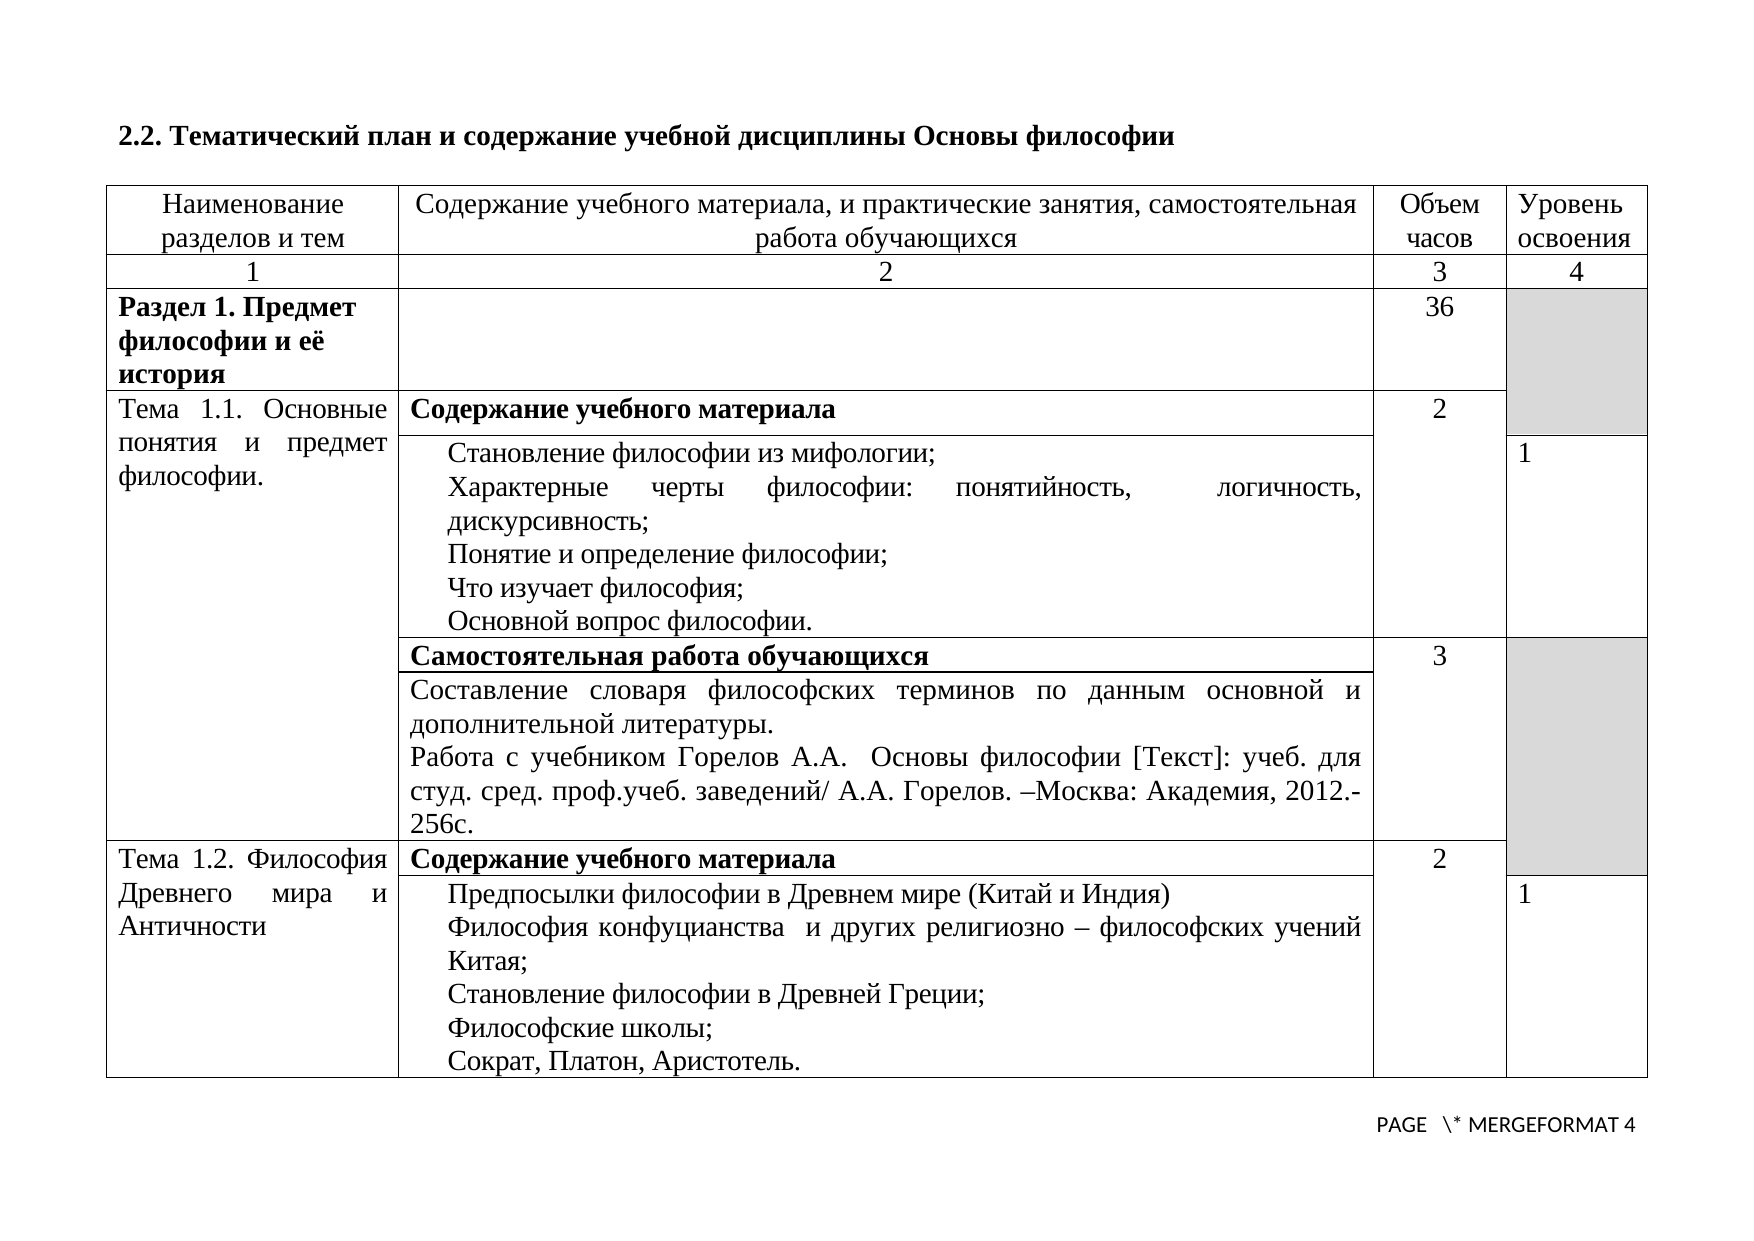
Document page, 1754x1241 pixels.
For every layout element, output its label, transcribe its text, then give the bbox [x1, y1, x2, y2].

table_cell Раздел 1. Предмет философии и её история [107, 289, 398, 390]
table_cell Тема 1.1. Основные понятия и предмет философии. [107, 391, 398, 840]
table_header Уровень освоения [1507, 186, 1647, 253]
table_cell 1 [107, 255, 398, 288]
table_header Объем часов [1374, 186, 1506, 253]
table_header Наименование разделов и тем [107, 186, 398, 253]
table_cell 3 [1374, 255, 1506, 288]
table_cell 1 [1507, 876, 1647, 1077]
table_cell Предпосылки философии в Древнем мире (Китай и Индия) Философия конфуцианства и других религиозно – философских учений Китая; Становление философии в Древней Греции; Философские школы; Сократ, Платон, Аристотель. [399, 876, 1373, 1077]
table_cell [1507, 289, 1647, 434]
table_cell [1507, 638, 1647, 875]
table_cell Самостоятельная работа обучающихся [399, 638, 1373, 671]
table_header Содержание учебного материала, и практические занятия, самостоятельная работа обучающихся [399, 186, 1373, 253]
table_cell 3 [1374, 638, 1506, 840]
table_cell Становление философии из мифологии; Характерные черты философии: понятийность, логичность, дискурсивность; Понятие и определение философии; Что изучает философия; Основной вопрос философии. [399, 436, 1373, 637]
table_cell Содержание учебного материала [399, 391, 1373, 434]
text 2.2. Тематический план и содержание учебной дисциплины Основы философии [118, 118, 1636, 152]
table_cell Составление словаря философских терминов по данным основной и дополнительной литературы. Работа с учебником Горелов А.А. Основы философии [Текст]: учеб. для студ. сред. проф.учеб. заведений/ А.А. Горелов. –Москва: Академия, 2012.-256с. [399, 673, 1373, 840]
table_cell 2 [1374, 391, 1506, 637]
table_cell Содержание учебного материала [399, 841, 1373, 875]
table_cell 1 [1507, 436, 1647, 637]
table_cell 36 [1374, 289, 1506, 390]
table_cell Тема 1.2. Философия Древнего мира и Античности [107, 841, 398, 1077]
table_cell 2 [399, 255, 1373, 288]
table_cell 4 [1507, 255, 1647, 288]
table_cell 2 [1374, 841, 1506, 1077]
table_cell [399, 289, 1373, 390]
